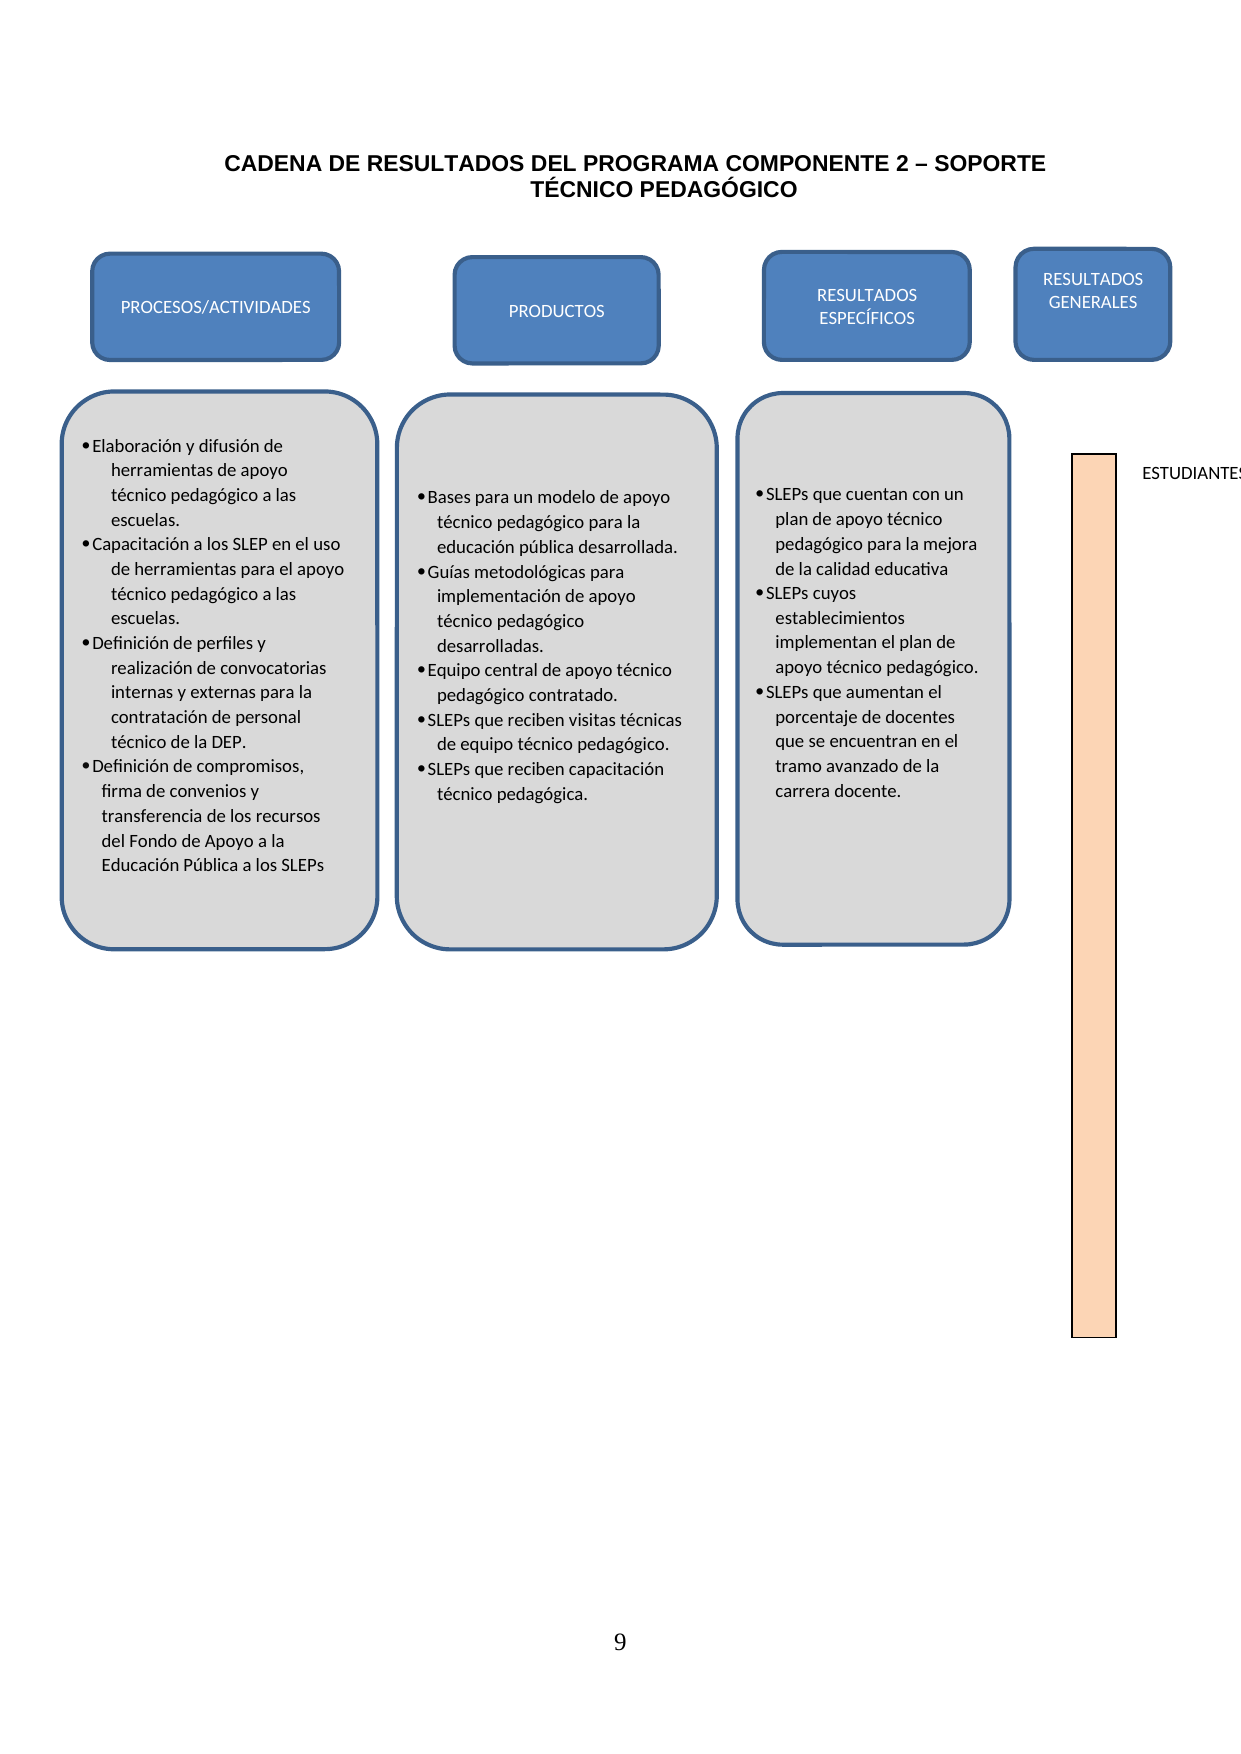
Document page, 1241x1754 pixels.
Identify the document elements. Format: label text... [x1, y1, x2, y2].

list CADENA DE RESULTADOS DEL PROGRAMA COMPONENTE 2 – SOPORTE TÉCNICO PEDAGÓGICO [180, 150, 1090, 203]
